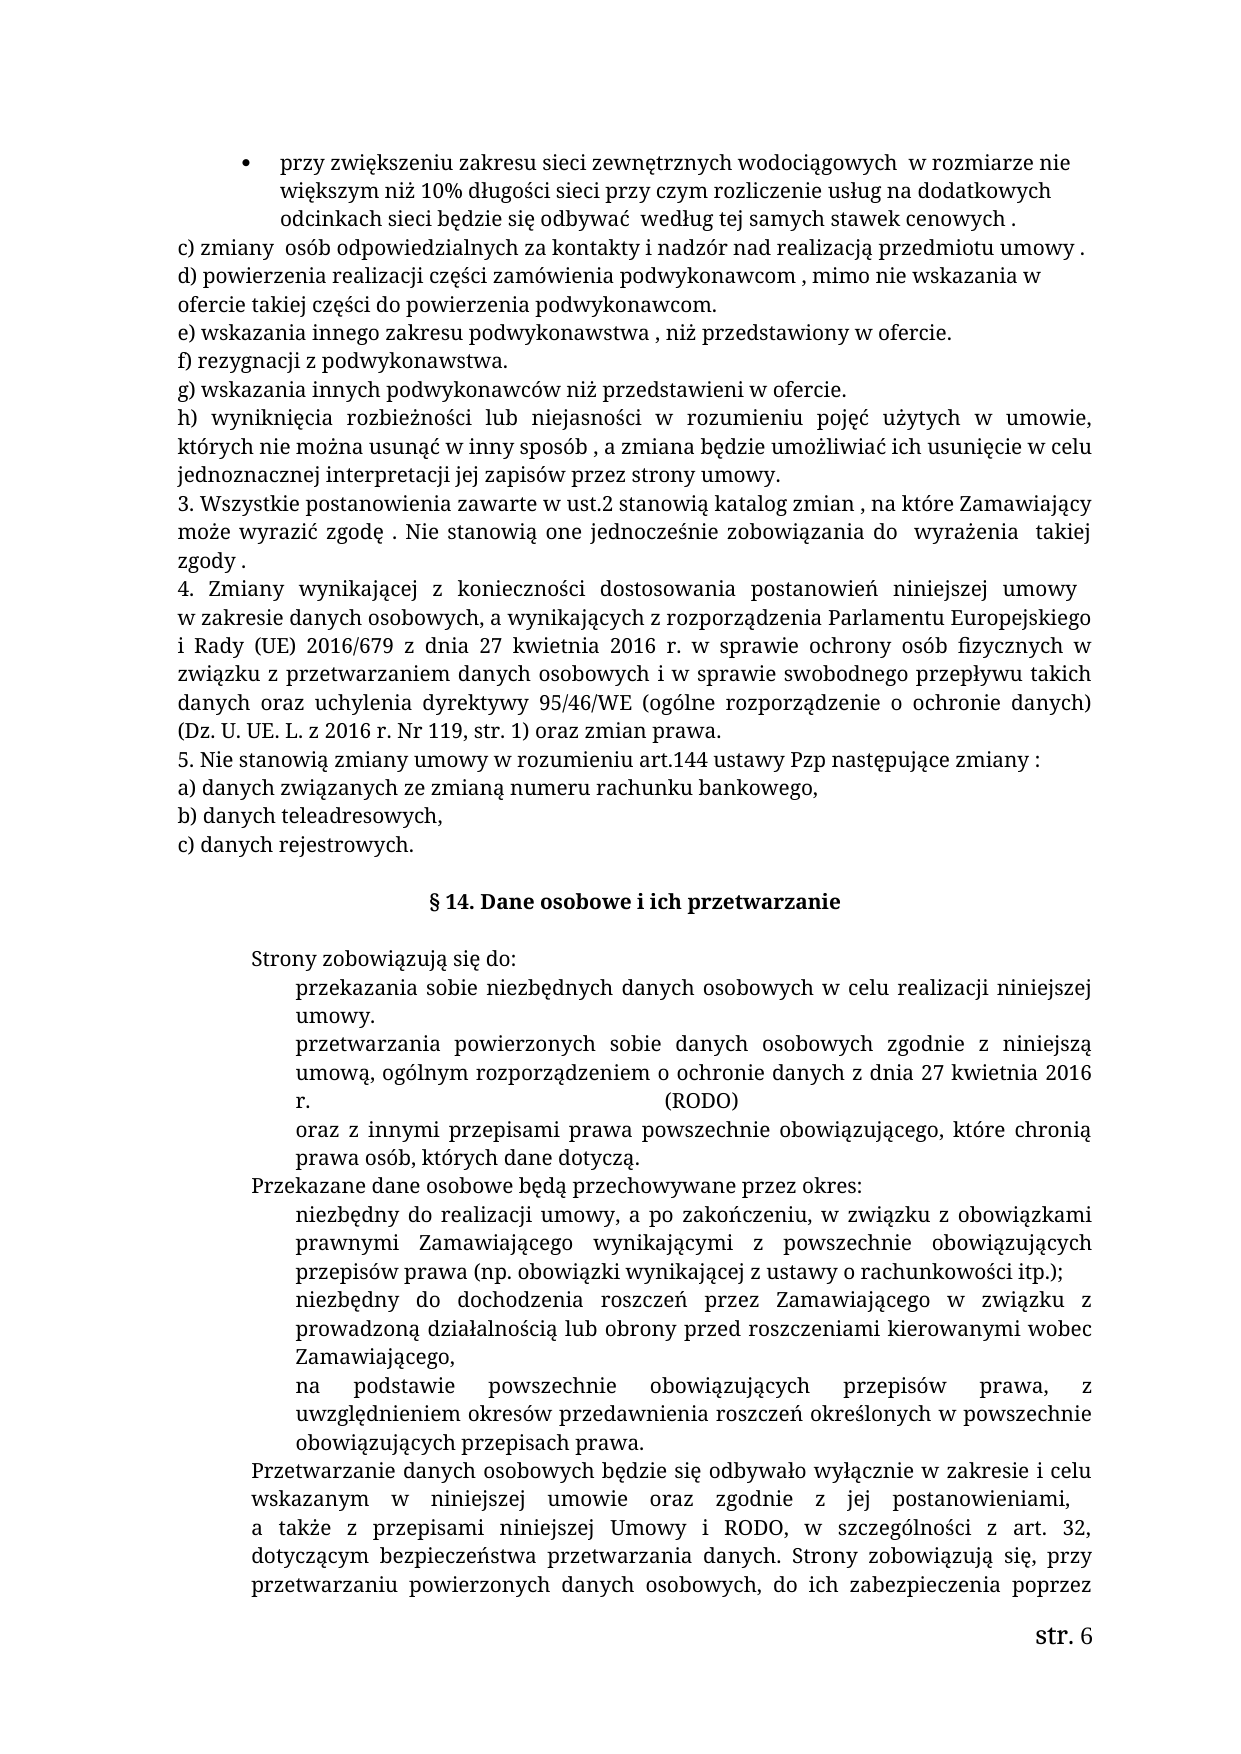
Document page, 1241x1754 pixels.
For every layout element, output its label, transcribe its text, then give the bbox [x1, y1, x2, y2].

text c) danych rejestrowych. [177, 830, 1093, 858]
text 3. Wszystkie postanowienia zawarte w ust.2 stanowią katalog zmian , na które Zamawiający może wyrazić zgodę . Nie stanowią one jednocześnie zobowiązania do wyrażenia takiej zgody . [177, 489, 1093, 574]
text § 14. Dane osobowe i ich przetwarzanie [177, 887, 1093, 916]
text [251, 1456, 1093, 1598]
text niezbędny do realizacji umowy, a po zakończeniu, w związku z obowiązkami prawnymi Zamawiającego wynikającymi z powszechnie obowiązujących przepisów prawa (np. obowiązki wynikającej z ustawy o rachunkowości itp.); [295, 1200, 1093, 1285]
text e) wskazania innego zakresu podwykonawstwa , niż przedstawiony w ofercie. [177, 318, 1093, 347]
list przy zwiększeniu zakresu sieci zewnętrznych wodociągowych w rozmiarze nie większym niż 10% długości sieci przy czym rozliczenie usług na dodatkowych odcinkach sieci będzie się odbywać według tej samych stawek cenowych . [242, 148, 1093, 233]
text d) powierzenia realizacji części zamówienia podwykonawcom , mimo nie wskazania w ofercie takiej części do powierzenia podwykonawcom. [177, 261, 1093, 318]
text przekazania sobie niezbędnych danych osobowych w celu realizacji niniejszej umowy. [295, 973, 1093, 1029]
text Strony zobowiązują się do: [251, 944, 1093, 973]
text c) zmiany osób odpowiedzialnych za kontakty i nadzór nad realizacją przedmiotu umowy . [177, 233, 1093, 261]
text h) wyniknięcia rozbieżności lub niejasności w rozumieniu pojęć użytych w umowie, których nie można usunąć w inny sposób , a zmiana będzie umożliwiać ich usunięcie w celu jednoznacznej interpretacji jej zapisów przez strony umowy. [177, 403, 1093, 489]
text Przekazane dane osobowe będą przechowywane przez okres: [251, 1172, 1093, 1200]
text b) danych teleadresowych, [177, 802, 1093, 830]
text 5. Nie stanowią zmiany umowy w rozumieniu art.144 ustawy Pzp następujące zmiany : [177, 745, 1093, 773]
text g) wskazania innych podwykonawców niż przedstawieni w ofercie. [177, 375, 1093, 403]
text f) rezygnacji z podwykonawstwa. [177, 347, 1093, 375]
text 4. Zmiany wynikającej z konieczności dostosowania postanowień niniejszej umowy w zakresie danych osobowych, a wynikających z rozporządzenia Parlamentu Europejskiego i Rady (UE) 2016/679 z dnia 27 kwietnia 2016 r. w sprawie ochrony osób fizycznych w związku z przetwarzaniem danych osobowych i w sprawie swobodnego przepływu takich danych oraz uchylenia dyrektywy 95/46/WE (ogólne rozporządzenie o ochronie danych) (Dz. U. UE. L. z 2016 r. Nr 119, str. 1) oraz zmian prawa. [177, 574, 1093, 745]
text a) danych związanych ze zmianą numeru rachunku bankowego, [177, 773, 1093, 802]
text przetwarzania powierzonych sobie danych osobowych zgodnie z niniejszą umową, ogólnym rozporządzeniem o ochronie danych z dnia 27 kwietnia 2016 r. (RODO) oraz z innymi przepisami prawa powszechnie obowiązującego, które chronią prawa osób, których dane dotyczą. [295, 1029, 1093, 1172]
text niezbędny do dochodzenia roszczeń przez Zamawiającego w związku z prowadzoną działalnością lub obrony przed roszczeniami kierowanymi wobec Zamawiającego, na podstawie powszechnie obowiązujących przepisów prawa, z uwzględnieniem okresów przedawnienia roszczeń określonych w powszechnie obowiązujących przepisach prawa. [295, 1285, 1093, 1456]
